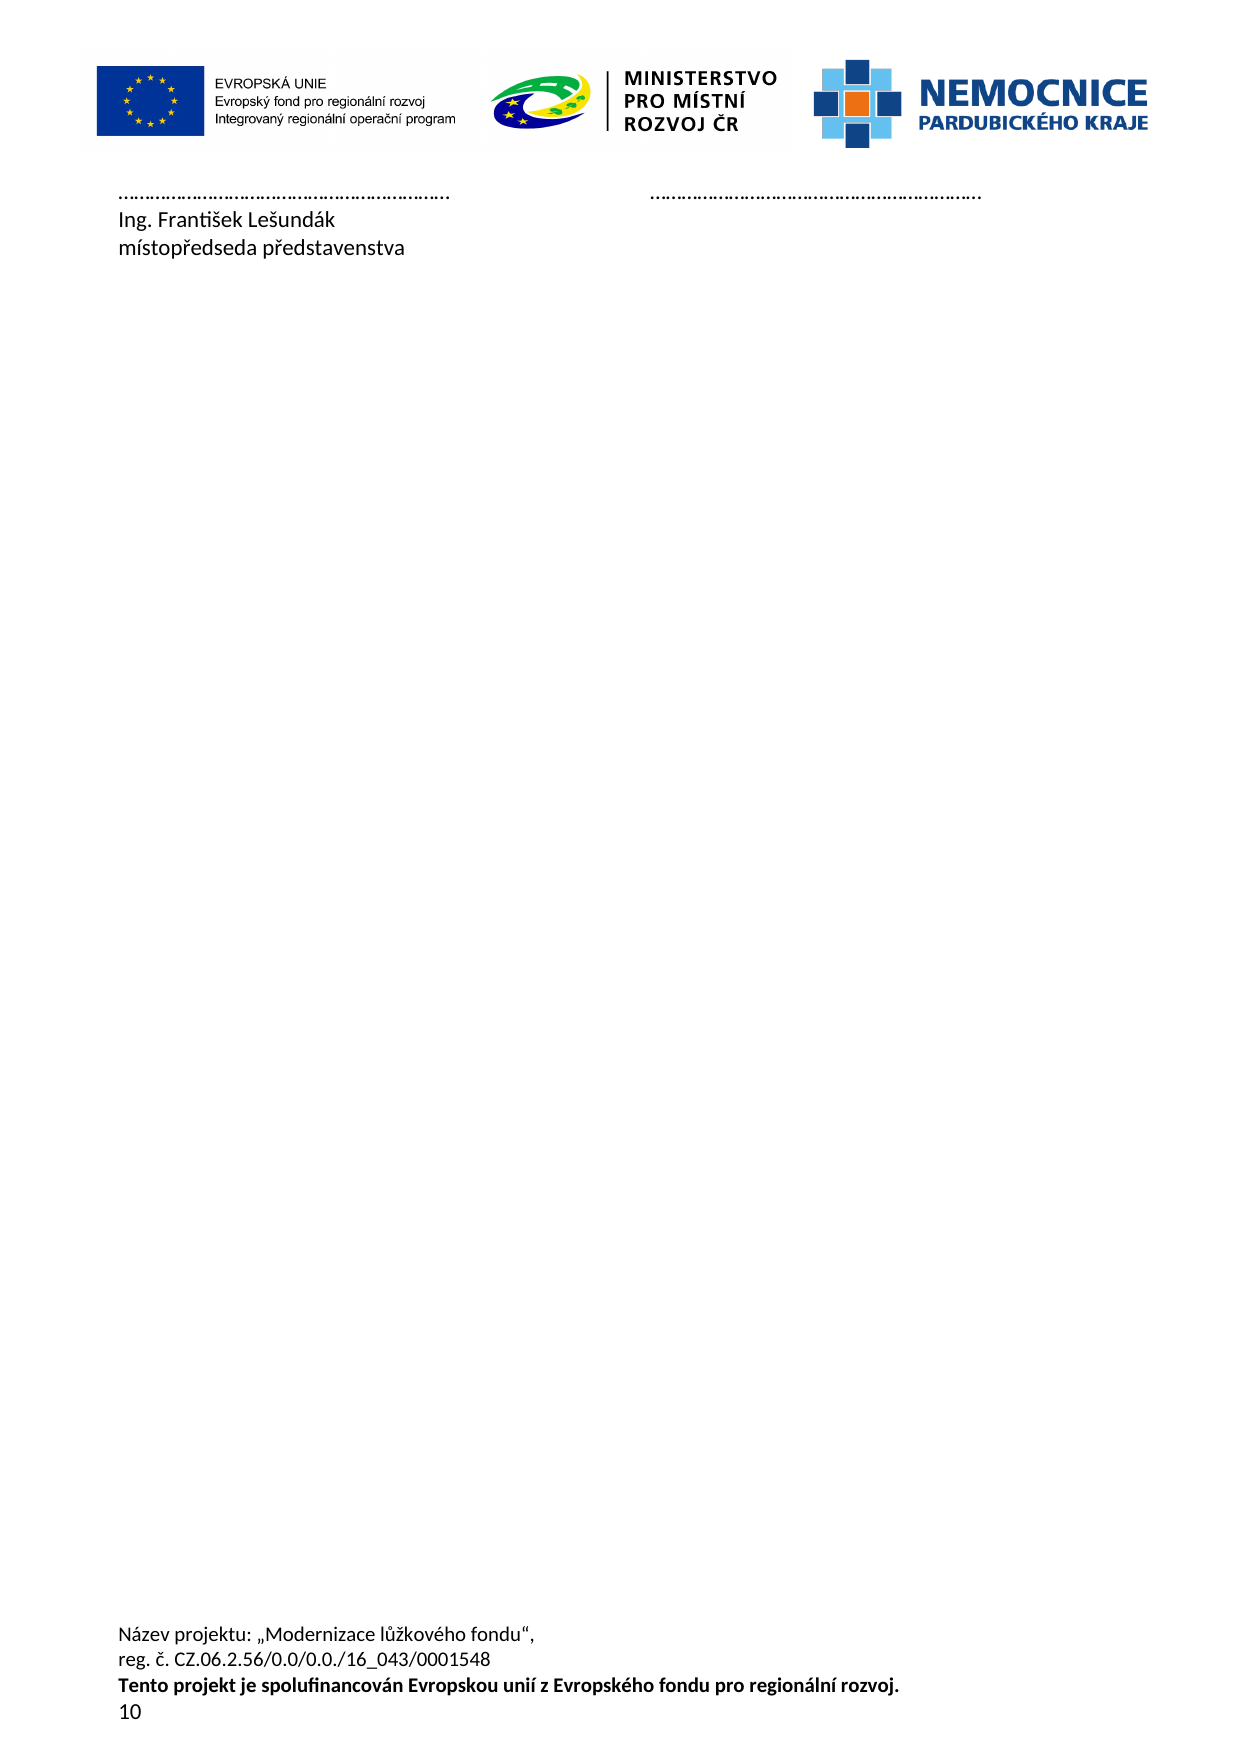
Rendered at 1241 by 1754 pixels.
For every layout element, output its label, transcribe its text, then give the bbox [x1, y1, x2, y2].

text místopředseda představenstva [118, 233, 1122, 261]
picture [812, 58, 1148, 149]
text Ing. František Lešundák [118, 205, 1122, 233]
picture [73, 42, 800, 159]
text ……………………………………………………… ……………………………………………………… [118, 177, 1122, 205]
